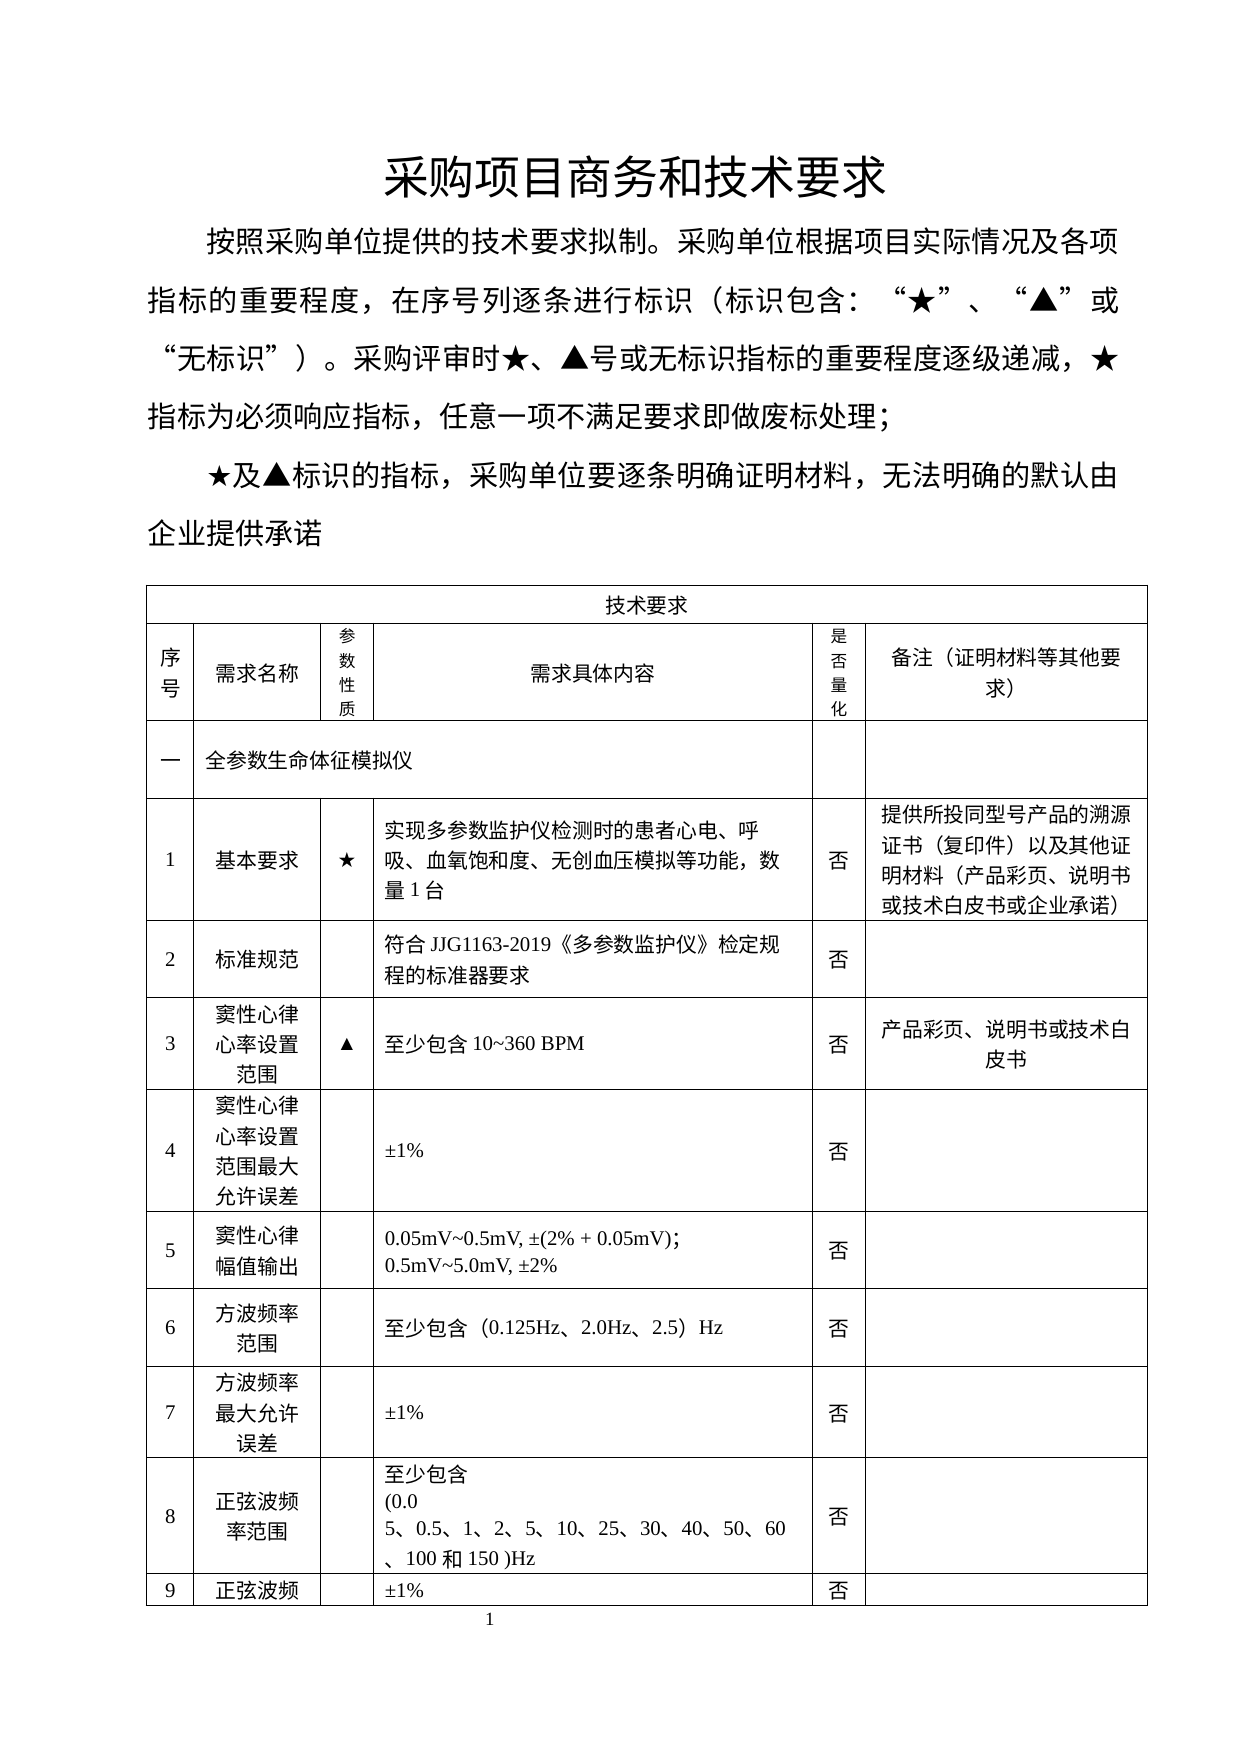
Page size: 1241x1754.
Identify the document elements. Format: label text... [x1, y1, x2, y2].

table_cell ±1% [374, 1090, 812, 1211]
table_cell [866, 721, 1147, 798]
table_cell 7 [147, 1367, 193, 1457]
table_cell 备注（证明材料等其他要求） [866, 624, 1147, 720]
table_cell [813, 721, 865, 798]
table_cell 全参数生命体征模拟仪 [194, 721, 812, 798]
table_cell [321, 1458, 373, 1573]
table_cell 否 [813, 1574, 865, 1605]
table_cell 需求名称 [194, 624, 320, 720]
table_cell 方波频率最大允许误差 [194, 1367, 320, 1457]
table_cell ▲ [321, 998, 373, 1089]
table_cell [866, 1212, 1147, 1288]
table_cell 2 [147, 921, 193, 997]
table_cell 3 [147, 998, 193, 1089]
table_cell 5 [147, 1212, 193, 1288]
table_cell 否 [813, 1090, 865, 1211]
table_cell 否 [813, 1289, 865, 1366]
table_cell 1 [147, 799, 193, 919]
table_cell 是否量化 [813, 624, 865, 720]
table_cell 否 [813, 1458, 865, 1573]
table_cell 产品彩页、说明书或技术白皮书 [866, 998, 1147, 1089]
table_cell 否 [813, 799, 865, 919]
table_cell [321, 1289, 373, 1366]
table_cell 否 [813, 998, 865, 1089]
table_cell 需求具体内容 [374, 624, 812, 720]
table_cell 参数性质 [321, 624, 373, 720]
table_cell [866, 1574, 1147, 1605]
table_cell ★ [321, 799, 373, 919]
table_cell 窦性心律心率设置范围 [194, 998, 320, 1089]
table_cell 窦性心律幅值输出 [194, 1212, 320, 1288]
table_cell 8 [147, 1458, 193, 1573]
table_cell 符合JJG1163-2019《多参数监护仪》检定规程的标准器要求 [374, 921, 812, 997]
table_cell ±1% [374, 1367, 812, 1457]
table_cell 序号 [147, 624, 193, 720]
table_cell 正弦波频率范围 [194, 1458, 320, 1573]
table_cell 基本要求 [194, 799, 320, 919]
table_cell [866, 1090, 1147, 1211]
table_cell 正弦波频率最大允许误差 [194, 1574, 320, 1605]
table_cell 标准规范 [194, 921, 320, 997]
table_cell 9 [147, 1574, 193, 1605]
table_cell 否 [813, 1212, 865, 1288]
table_cell 6 [147, 1289, 193, 1366]
table_cell [321, 1367, 373, 1457]
table_cell [321, 921, 373, 997]
table_cell 至少包含10~360 BPM [374, 998, 812, 1089]
table_cell [866, 1289, 1147, 1366]
table_cell [321, 1090, 373, 1211]
table_cell 一 [147, 721, 193, 798]
table_cell 4 [147, 1090, 193, 1211]
table_cell 窦性心律心率设置范围最大允许误差 [194, 1090, 320, 1211]
table_cell 0.05mV~0.5mV, ±(2% + 0.05mV)； 0.5mV~5.0mV, ±2% [374, 1212, 812, 1288]
table_cell 方波频率范围 [194, 1289, 320, 1366]
table_cell ±1% [374, 1574, 812, 1605]
table_cell [866, 921, 1147, 997]
table_cell 否 [813, 1367, 865, 1457]
table_cell [866, 1367, 1147, 1457]
subtitle 采购项目商务和技术要求 [148, 148, 1122, 206]
table_cell [321, 1212, 373, 1288]
table_cell 提供所投同型号产品的溯源证书（复印件）以及其他证明材料（产品彩页、说明书或技术白皮书或企业承诺） [866, 799, 1147, 919]
table_cell [321, 1574, 373, 1605]
text ★及▲标识的指标，采购单位要逐条明确证明材料，无法明确的默认由企业提供承诺 [148, 439, 1122, 556]
text 按照采购单位提供的技术要求拟制。采购单位根据项目实际情况及各项指标的重要程度，在序号列逐条进行标识（标识包含：“★”、“▲”或“无标识”）。采购评审时★、▲号或无标识指标的重要程度逐级递减，★指标为必须响应指标，任意一项不满足要求即做废标处理； [148, 206, 1122, 439]
table_cell 否 [813, 921, 865, 997]
table_cell 至少包含(0.05、0.5、1、2、5、10、25、30、40、50、60、100 和 150 )Hz [374, 1458, 812, 1573]
table_cell [866, 1458, 1147, 1573]
table_header 技术要求 [147, 586, 1147, 622]
table_cell 实现多参数监护仪检测时的患者心电、呼吸、血氧饱和度、无创血压模拟等功能，数量1台 [374, 799, 812, 919]
table_cell 至少包含（0.125Hz、2.0Hz、2.5）Hz [374, 1289, 812, 1366]
